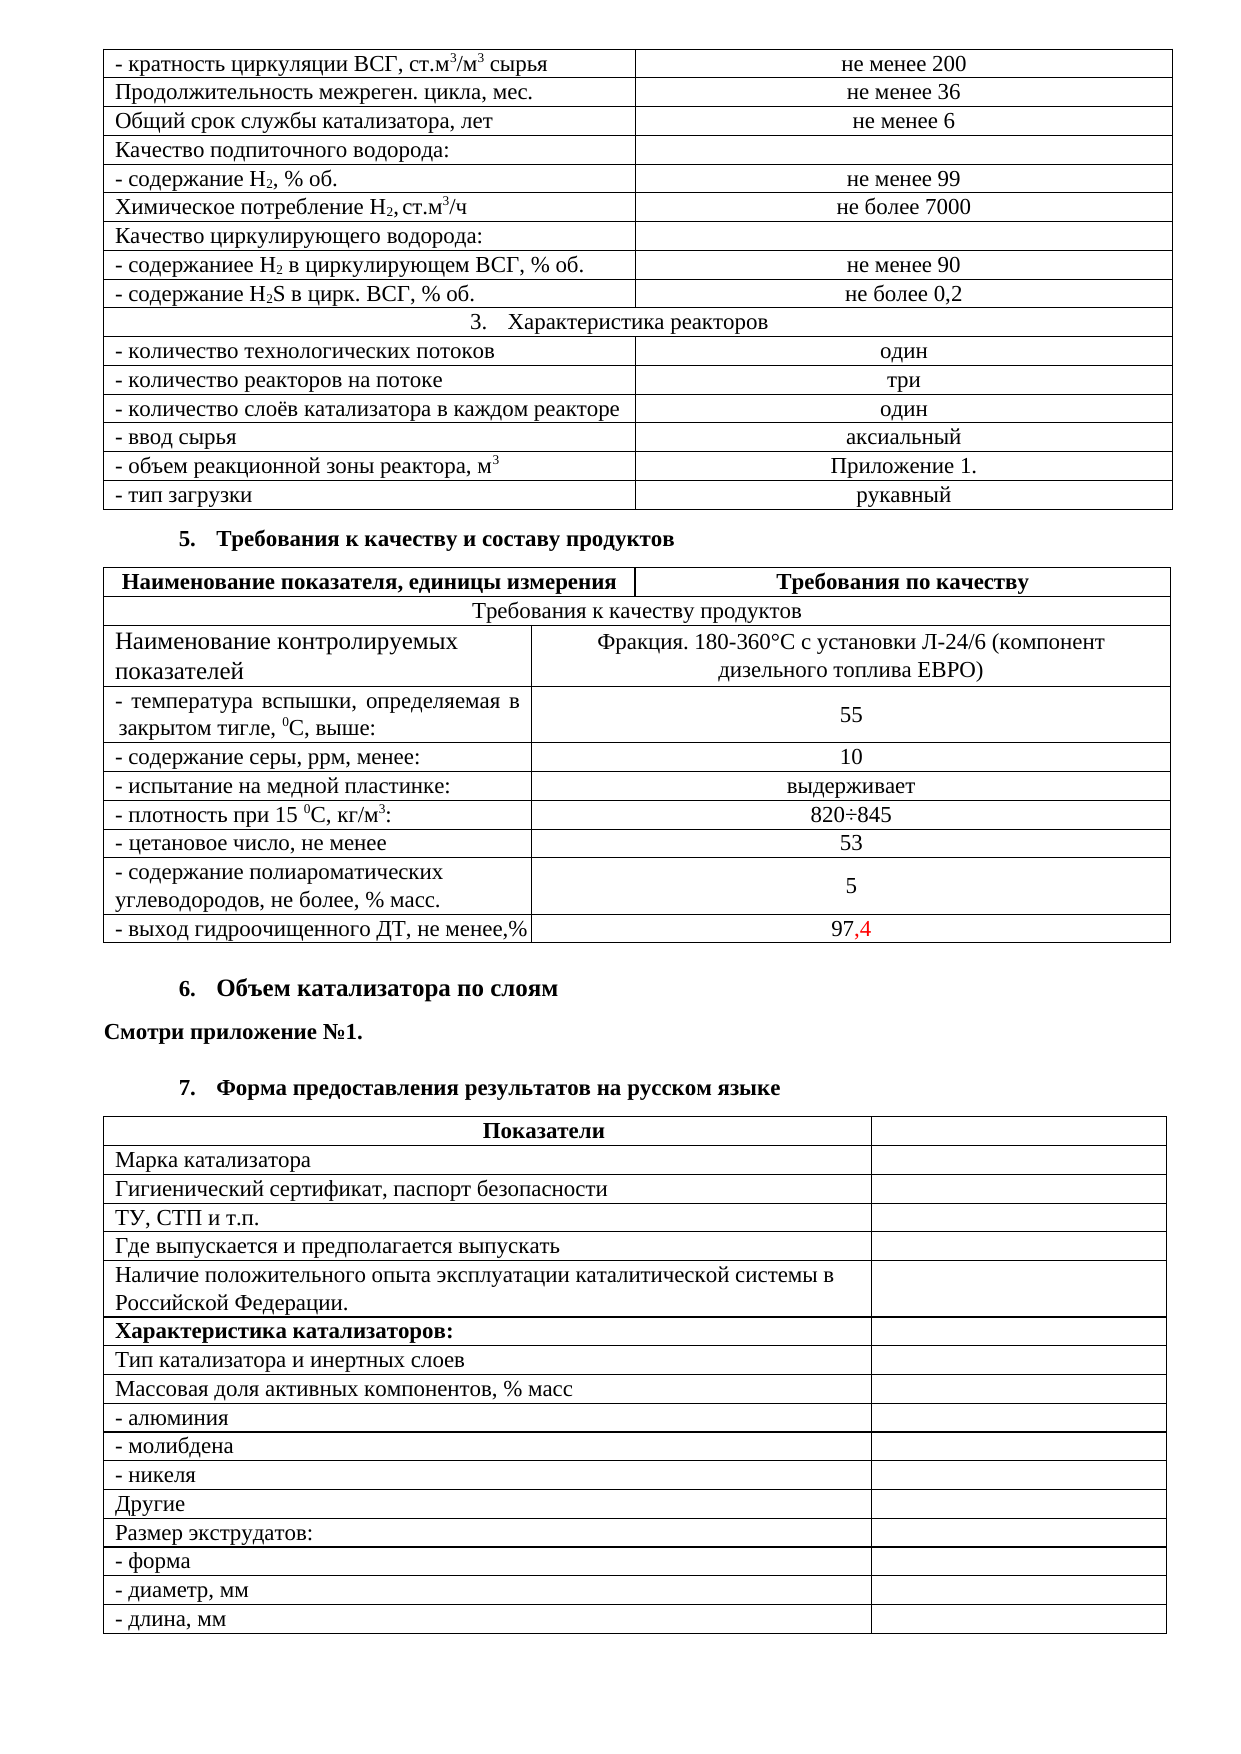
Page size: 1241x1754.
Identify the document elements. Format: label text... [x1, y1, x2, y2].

table_cell [872, 1375, 1166, 1403]
title Форма предоставления результатов на русском языке [178, 1074, 1143, 1100]
table_cell не менее 90 [636, 251, 1172, 278]
table_cell три [636, 366, 1172, 393]
table_cell Другие [104, 1490, 871, 1518]
table_cell один [636, 337, 1172, 365]
table_cell [872, 1461, 1166, 1489]
table_cell 10 [532, 743, 1170, 771]
table_cell рукавный [636, 481, 1172, 508]
title Требования к качеству и составу продуктов [178, 524, 1143, 551]
table_cell - объем реакционной зоны реактора, м3 [104, 452, 635, 480]
table_cell аксиальный [636, 423, 1172, 451]
table_cell Фракция. 180-360°С с установки Л-24/6 (компонент дизельного топлива ЕВРО) [532, 626, 1170, 686]
table_cell Приложение 1. [636, 452, 1172, 480]
table_cell 53 [532, 830, 1170, 857]
table_cell [872, 1175, 1166, 1202]
table_cell Характеристика катализаторов: [104, 1318, 871, 1345]
table_cell 97,4 [532, 915, 1170, 942]
table_cell [872, 1146, 1166, 1174]
table_header [872, 1117, 1166, 1145]
table_cell - алюминия [104, 1404, 871, 1431]
table_cell Размер экструдатов: [104, 1519, 871, 1546]
table_header Наименование показателя, единицы измерения [104, 568, 634, 596]
table_cell - содержание Н2S в цирк. ВСГ, % об. [104, 280, 635, 307]
table_cell [636, 136, 1172, 163]
table_cell Общий срок службы катализатора, лет [104, 107, 635, 135]
table_cell Требования к качеству продуктов [104, 597, 1170, 625]
table_cell не менее 200 [636, 50, 1172, 77]
table_cell Тип катализатора и инертных слоев [104, 1346, 871, 1374]
title Объем катализатора по слоям [178, 973, 1143, 1002]
table_cell Наличие положительного опыта эксплуатации каталитической системы в Российской Федерации. [104, 1261, 871, 1316]
table_cell - никеля [104, 1461, 871, 1489]
table_cell 820÷845 [532, 801, 1170, 828]
table_cell Массовая доля активных компонентов, % масс [104, 1375, 871, 1403]
table_cell Продолжительность межреген. цикла, мес. [104, 78, 635, 106]
table_cell - количество технологических потоков [104, 337, 635, 365]
table_cell один [636, 395, 1172, 422]
table_cell Гигиенический сертификат, паспорт безопасности [104, 1175, 871, 1202]
table_cell [872, 1576, 1166, 1604]
table_cell [636, 222, 1172, 250]
title Смотри приложение №1. [103, 1018, 1143, 1045]
table_cell - ввод сырья [104, 423, 635, 451]
table_cell - длина, мм [104, 1605, 871, 1633]
table_cell - выход гидроочищенного ДТ, не менее,% [104, 915, 531, 942]
table_cell - молибдена [104, 1433, 871, 1460]
table_cell не менее 6 [636, 107, 1172, 135]
table_cell не более 0,2 [636, 280, 1172, 307]
table_cell Характеристика реакторов [104, 308, 1172, 336]
table_header Требования по качеству [636, 568, 1170, 596]
table_cell [872, 1605, 1166, 1633]
table_cell [872, 1433, 1166, 1460]
table_cell ТУ, СТП и т.п. [104, 1204, 871, 1231]
table_cell [872, 1346, 1166, 1374]
table_cell - количество реакторов на потоке [104, 366, 635, 393]
table_cell [872, 1548, 1166, 1575]
table_cell [872, 1232, 1166, 1260]
table_cell [872, 1490, 1166, 1518]
table_cell - содержание Н2, % об. [104, 165, 635, 192]
table_cell - содержание полиароматических углеводородов, не более, % масс. [104, 858, 531, 913]
table_cell - цетановое число, не менее [104, 830, 531, 857]
table_cell не менее 36 [636, 78, 1172, 106]
table_cell 5 [532, 858, 1170, 913]
table_cell [872, 1404, 1166, 1431]
table_cell Качество циркулирующего водорода: [104, 222, 635, 250]
table_cell - температура вспышки, определяемая в закрытом тигле, 0С, выше: [104, 687, 531, 742]
table_cell Наименование контролируемых показателей [104, 626, 531, 686]
table_cell Где выпускается и предполагается выпускать [104, 1232, 871, 1260]
table_cell - форма [104, 1548, 871, 1575]
table_header Показатели [104, 1117, 871, 1145]
table_cell Химическое потребление Н2, ст.м3/ч [104, 193, 635, 221]
table_cell [872, 1261, 1166, 1316]
table_cell [872, 1519, 1166, 1546]
table_cell [872, 1318, 1166, 1345]
table_cell Качество подпиточного водорода: [104, 136, 635, 163]
table_cell 55 [532, 687, 1170, 742]
table_cell выдерживает [532, 772, 1170, 800]
table_cell - диаметр, мм [104, 1576, 871, 1604]
table_cell - плотность при 15 0С, кг/м3: [104, 801, 531, 828]
table_cell - тип загрузки [104, 481, 635, 508]
table_cell Марка катализатора [104, 1146, 871, 1174]
table_cell - количество слоёв катализатора в каждом реакторе [104, 395, 635, 422]
table_cell [872, 1204, 1166, 1231]
table_cell - кратность циркуляции ВСГ, ст.м3/м3 сырья [104, 50, 635, 77]
table_cell - испытание на медной пластинке: [104, 772, 531, 800]
table_cell не более 7000 [636, 193, 1172, 221]
table_cell - содержание серы, ррм, менее: [104, 743, 531, 771]
table_cell не менее 99 [636, 165, 1172, 192]
table_cell - содержаниее Н2 в циркулирующем ВСГ, % об. [104, 251, 635, 278]
